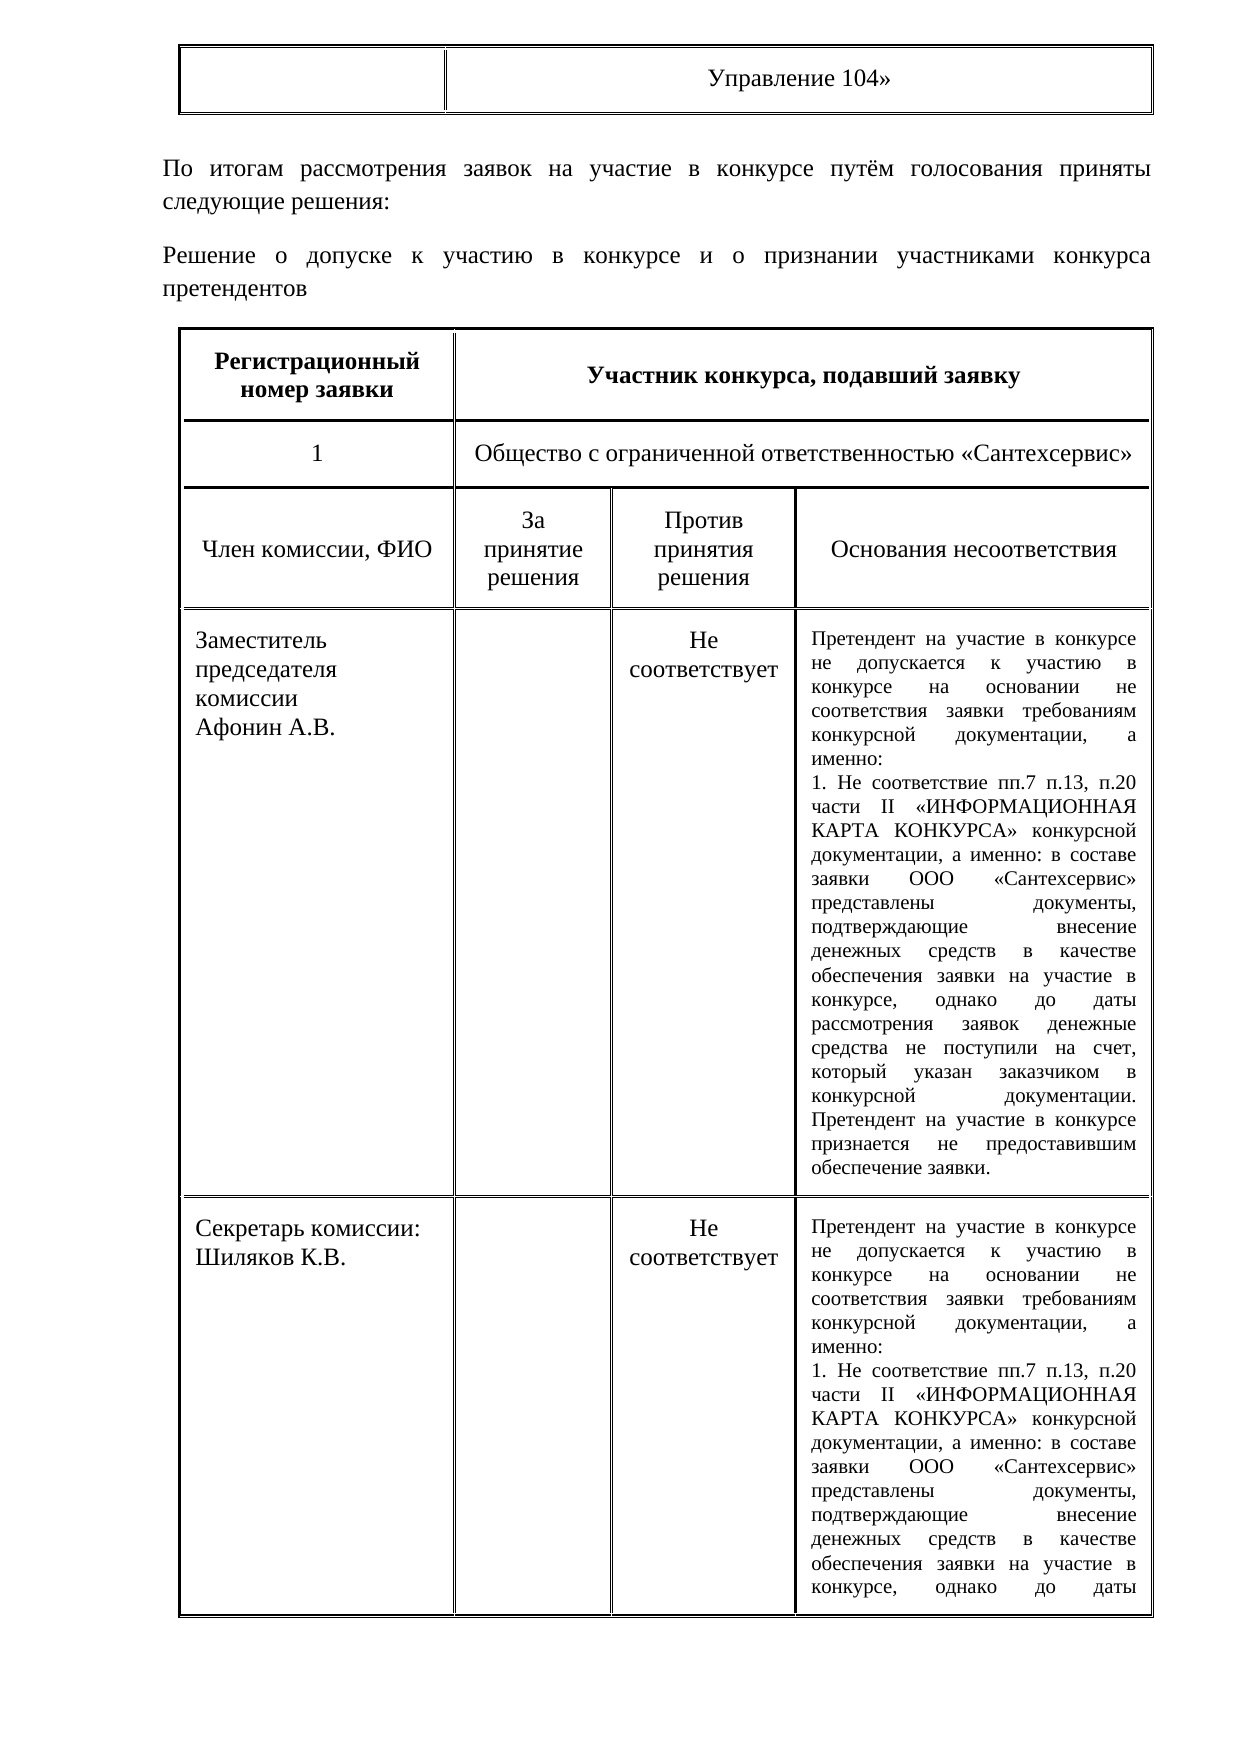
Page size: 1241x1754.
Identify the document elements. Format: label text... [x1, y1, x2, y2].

table_cell Против принятия решения [613, 489, 794, 607]
table_cell Общество с ограниченной ответственностью «Сантехсервис» [456, 419, 1151, 486]
text По итогам рассмотрения заявок на участие в конкурсе путём голосования приняты следующие решения: [162, 153, 1152, 215]
table_cell Основания несоответствия [797, 486, 1151, 607]
table_header Регистрационный номер заявки [181, 330, 454, 419]
table_cell За принятие решения [456, 489, 610, 607]
table_cell Член комиссии, ФИО [181, 486, 453, 607]
table_cell Заместитель председателя комиссии Афонин А.В. [180, 607, 454, 1195]
table_cell 1 [181, 419, 453, 486]
table_cell [455, 1198, 612, 1614]
table_cell Не соответствует [613, 610, 794, 1195]
table_cell Не соответствует [612, 1198, 795, 1614]
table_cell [180, 1195, 454, 1614]
table_cell [456, 610, 610, 1195]
table_cell 2 [181, 48, 446, 111]
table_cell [446, 48, 1151, 111]
table_header Участник конкурса, подавший заявку [455, 330, 1151, 419]
text Решение о допуске к участию в конкурсе и о признании участниками конкурса претендентов [162, 240, 1152, 302]
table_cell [795, 1195, 1152, 1614]
